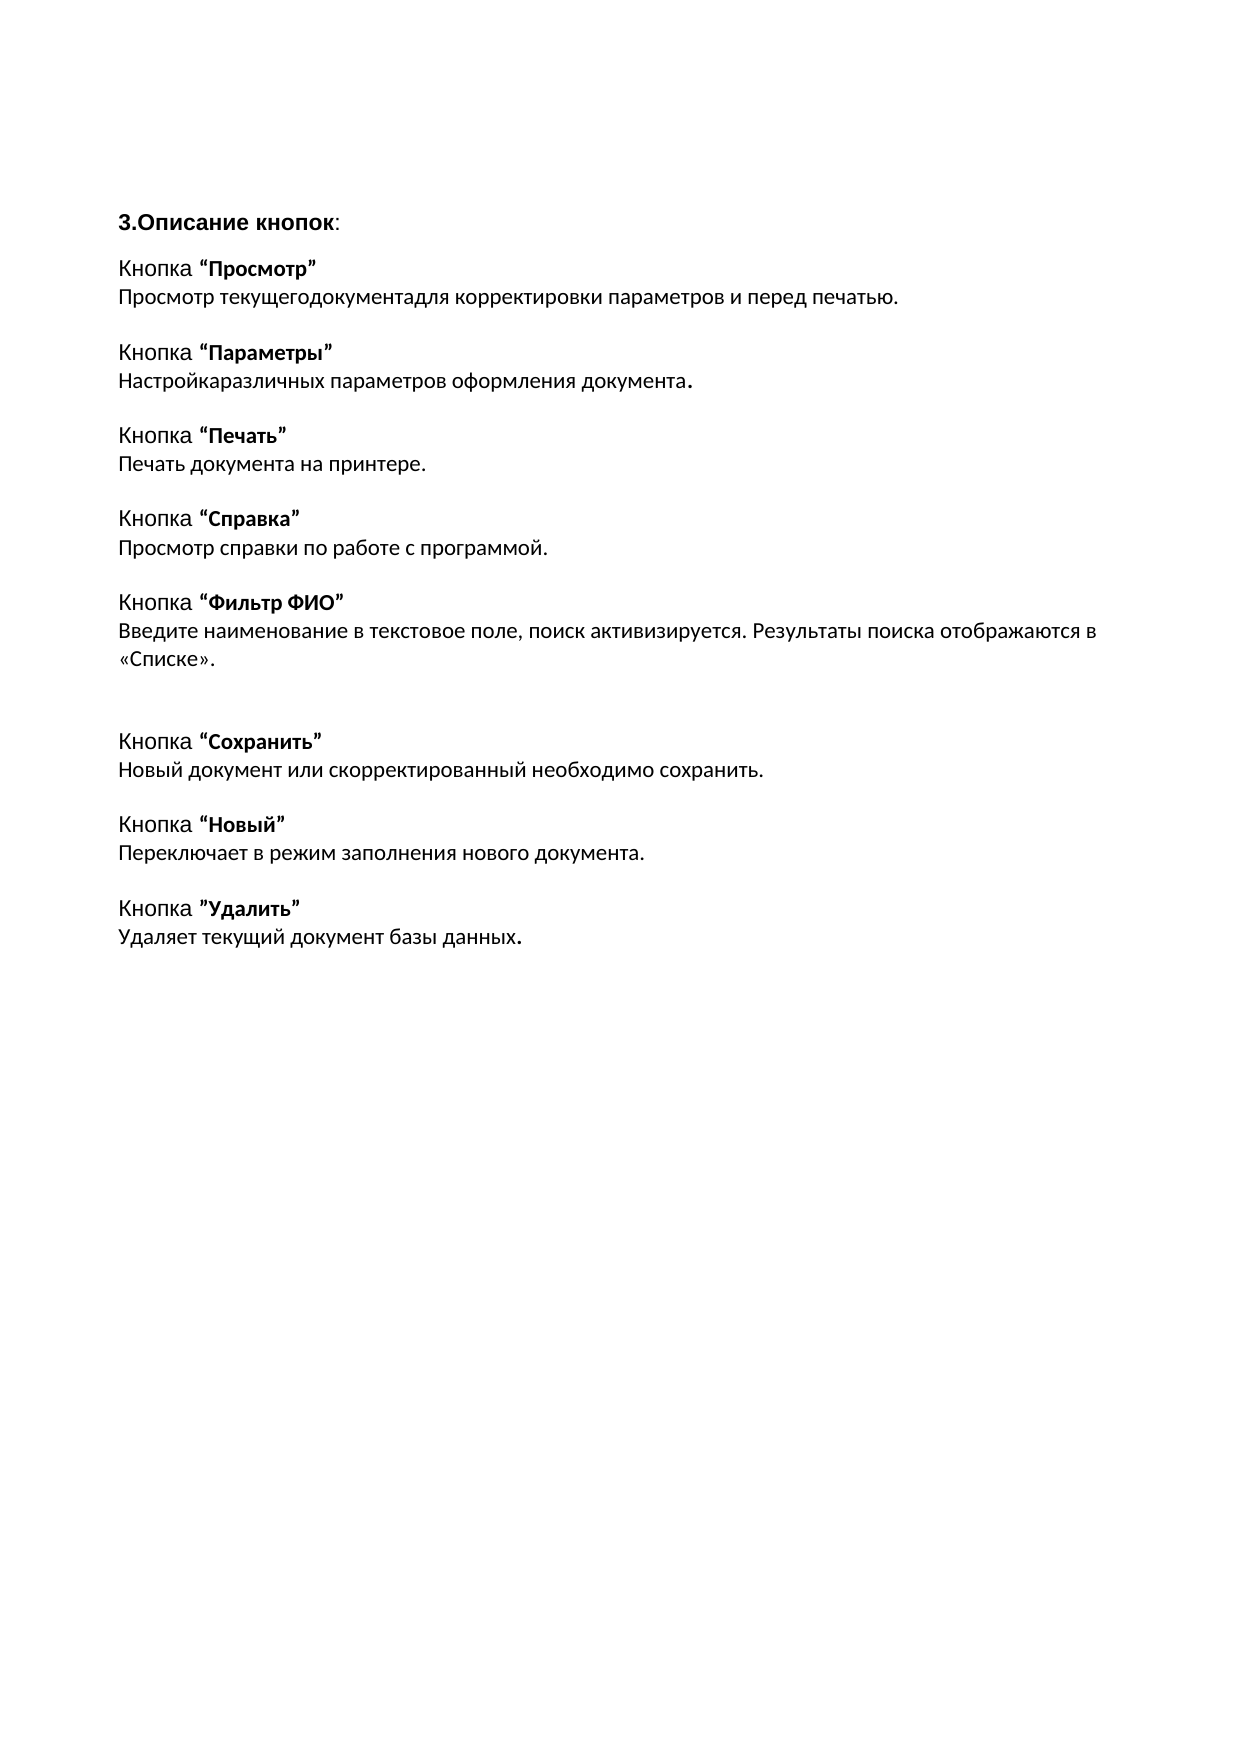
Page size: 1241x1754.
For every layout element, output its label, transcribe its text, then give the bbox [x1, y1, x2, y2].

text Удаляет текущий документ базы данных. [118, 922, 1152, 950]
text 3.Описание кнопок: [118, 209, 1152, 236]
text Кнопка “Печать” [118, 421, 1152, 449]
text Просмотр справки по работе с программой. [118, 533, 1152, 561]
text Печать документа на принтере. [118, 449, 1152, 477]
text Введите наименование в текстовое поле, поиск активизируется. Результаты поиска отображаются в «Списке». [118, 616, 1152, 672]
text Кнопка ”Удалить” [118, 894, 1152, 922]
text Кнопка “Параметры” [118, 338, 1152, 366]
text Кнопка “Просмотр” [118, 254, 1152, 282]
text Кнопка “Новый” [118, 810, 1152, 838]
text Просмотр текущегодокументадля корректировки параметров и перед печатью. [118, 282, 1152, 310]
text Новый документ или скорректированный необходимо сохранить. [118, 755, 1152, 783]
text Кнопка “Сохранить” [118, 727, 1152, 755]
text Переключает в режим заполнения нового документа. [118, 838, 1152, 866]
text Кнопка “Справка” [118, 504, 1152, 533]
text Кнопка “Фильтр ФИО” [118, 588, 1152, 616]
text Настройкаразличных параметров оформления документа. [118, 366, 1152, 394]
